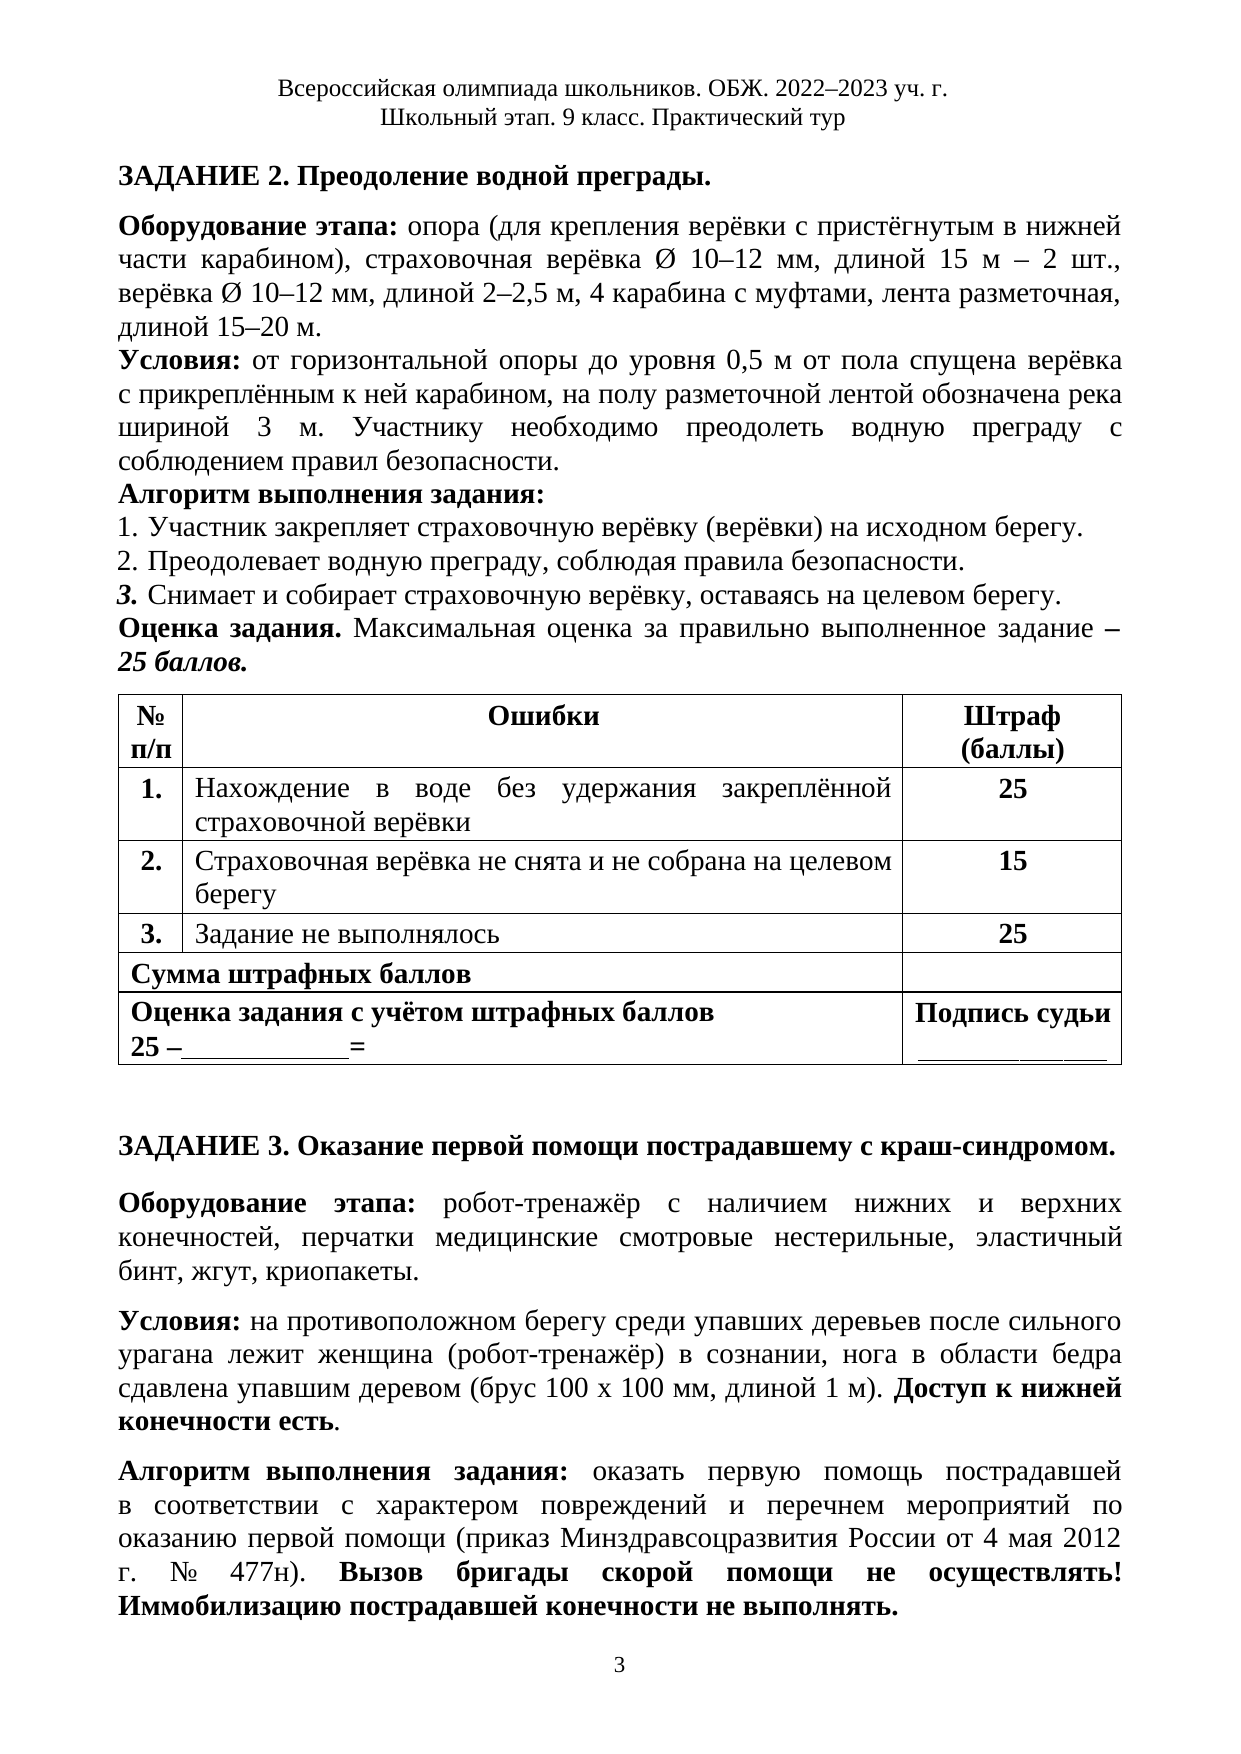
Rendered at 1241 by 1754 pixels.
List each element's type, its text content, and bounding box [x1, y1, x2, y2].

table_cell Нахождение в воде без удержания закреплённой страховочной верёвки [183, 768, 902, 840]
text Условия: на противоположном берегу среди упавших деревьев после сильного урагана лежит женщина (робот-тренажёр) в сознании, нога в области бедра сдавлена упавшим деревом (брус 100 х 100 мм, длиной 1 м). Доступ к нижней конечности есть. [118, 1303, 1122, 1437]
table_cell 25 [903, 768, 1121, 840]
list Снимает и собирает страховочную верёвку, оставаясь на целевом берегу. Оценка задания. Максимальная оценка за правильно выполненное задание – 25 баллов. [117, 577, 1122, 678]
table_cell 1. [119, 768, 182, 840]
table_cell Сумма штрафных баллов [119, 953, 902, 991]
subtitle ЗАДАНИЕ 3. Оказание первой помощи пострадавшему с краш-синдромом. [118, 1128, 1134, 1161]
table_header Ошибки [183, 695, 902, 767]
text ЗАДАНИЕ 2. Преодоление водной преграды. [118, 158, 1134, 192]
subtitle Алгоритм выполнения задания: [118, 477, 1134, 510]
table_cell Задание не выполнялось [183, 914, 902, 952]
table_cell 2. [119, 841, 182, 913]
text Оборудование этапа: робот-тренажёр с наличием нижних и верхних конечностей, перчатки медицинские смотровые нестерильные, эластичный бинт, жгут, криопакеты. [118, 1186, 1122, 1286]
text Условия: от горизонтальной опоры до уровня 0,5 м от пола спущена верёвка с прикреплённым к ней карабином, на полу разметочной лентой обозначена река шириной 3 м. Участнику необходимо преодолеть водную преграду с соблюдением правил безопасности. [118, 342, 1123, 476]
table_cell Страховочная верёвка не снята и не собрана на целевом берегу [183, 841, 902, 913]
table_cell 15 [903, 841, 1121, 913]
table_header № п/п [119, 695, 182, 767]
table_cell Подпись судьи [903, 993, 1121, 1064]
list Участник закрепляет страховочную верёвку (верёвки) на исходном берегу. [117, 510, 1134, 543]
table_cell 25 [903, 914, 1121, 952]
table_cell [903, 953, 1121, 991]
text Алгоритм выполнения задания: оказать первую помощь пострадавшей в соответствии с характером повреждений и перечнем мероприятий по оказанию первой помощи (приказ Минздравсоцразвития России от 4 мая 2012 г. № 477н). Вызов бригады скорой помощи не осуществлять! Иммобилизацию пострадавшей конечности не выполнять. [118, 1453, 1122, 1621]
table_cell 3. [119, 914, 182, 952]
table_header Штраф (баллы) [903, 695, 1121, 767]
list Преодолевает водную преграду, соблюдая правила безопасности. [117, 543, 1134, 577]
table_cell Оценка задания с учётом штрафных баллов 25 – = [119, 993, 902, 1064]
text Оборудование этапа: опора (для крепления верёвки с пристёгнутым в нижней части карабином), страховочная верёвка Ø 10–12 мм, длиной 15 м – 2 шт., верёвка Ø 10–12 мм, длиной 2–2,5 м, 4 карабина с муфтами, лента разметочная, длиной 15–20 м. [118, 208, 1122, 342]
